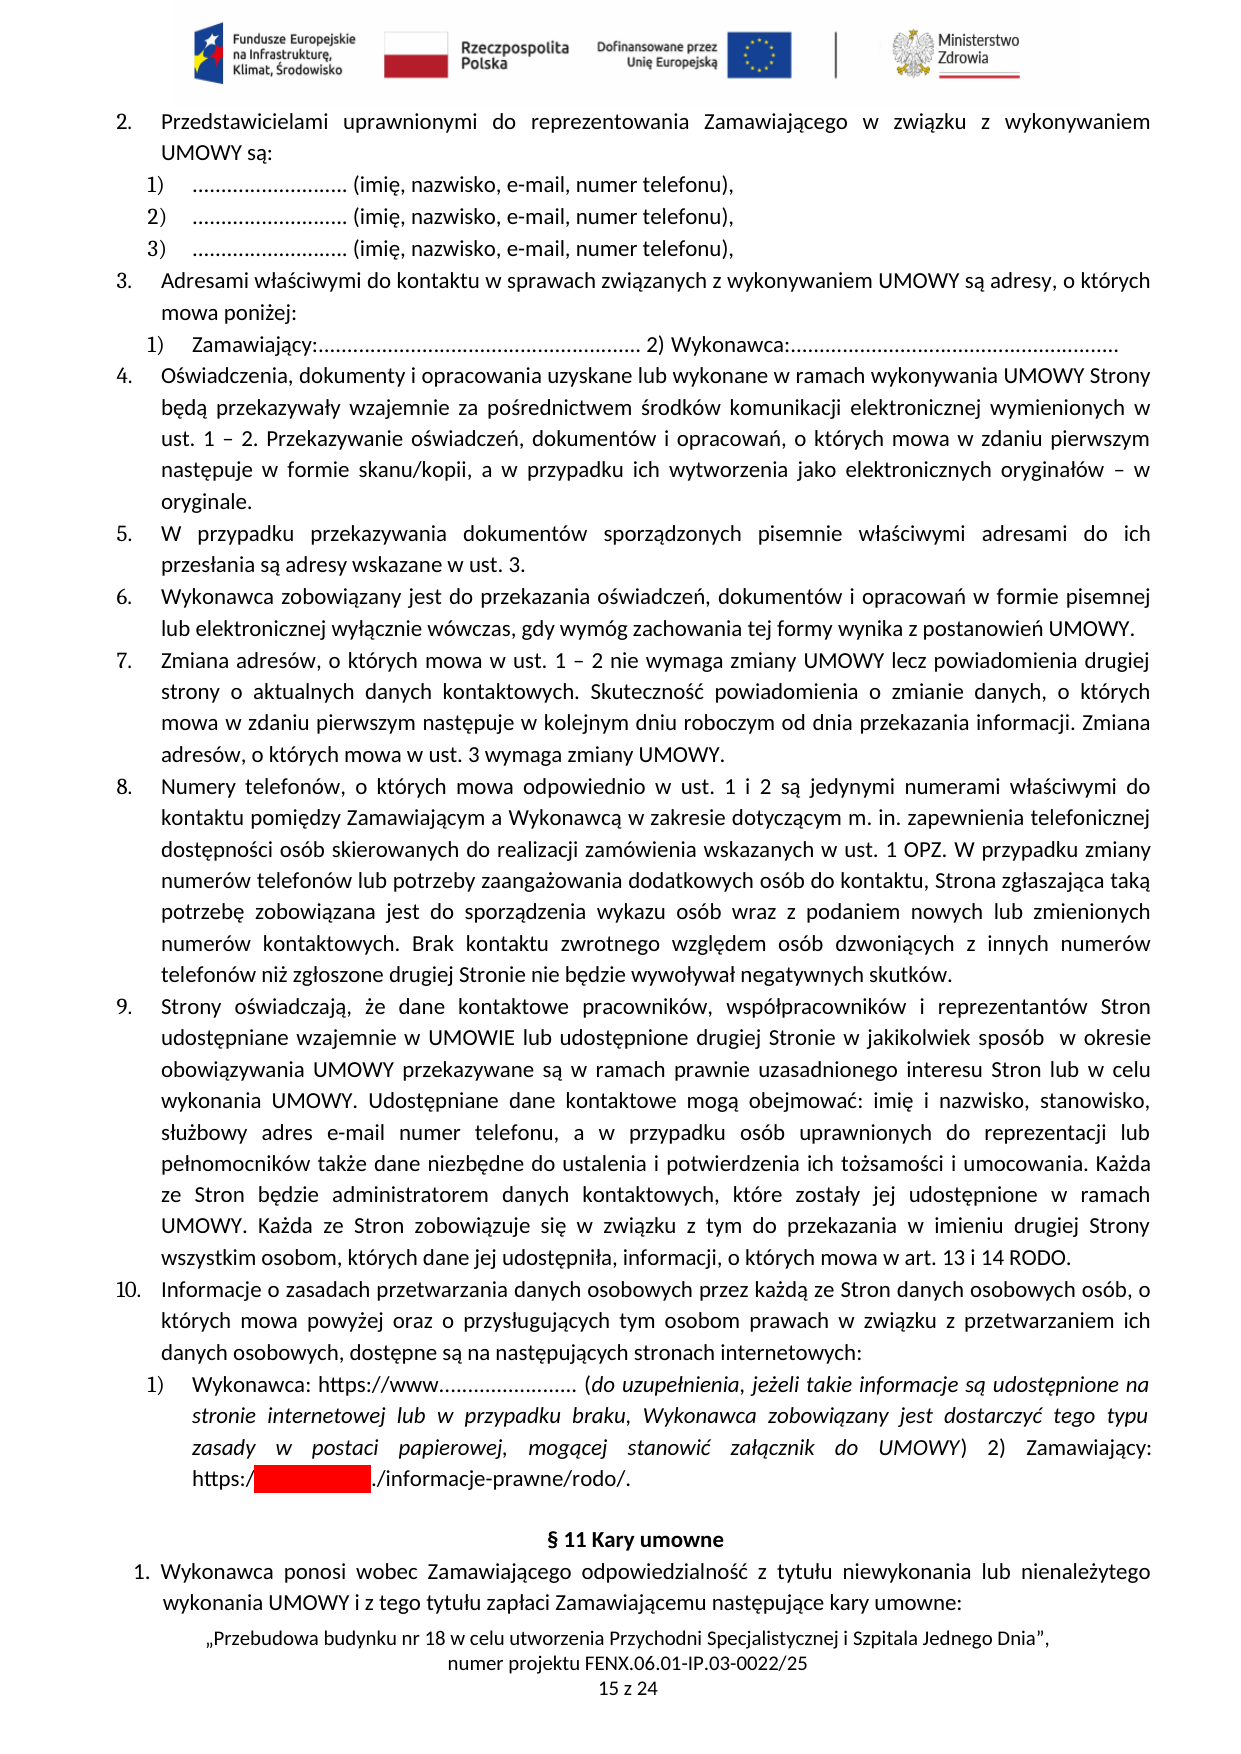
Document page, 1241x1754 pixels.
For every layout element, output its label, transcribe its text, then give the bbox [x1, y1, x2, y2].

list Wykonawca: https://www........................ (do uzupełnienia, jeżeli takie informacje są udostępnione na stronie internetowej lub w przypadku braku, Wykonawca zobowiązany jest dostarczyć tego typu zasady w postaci papierowej, mogącej stanowić załącznik do UMOWY) 2) Zamawiający: https:/…………………../informacje-prawne/rodo/. [147, 1370, 1152, 1493]
subtitle § 11 Kary umowne [119, 1526, 1152, 1553]
list Numery telefonów, o których mowa odpowiednio w ust. 1 i 2 są jedynymi numerami właściwymi do kontaktu pomiędzy Zamawiającym a Wykonawcą w zakresie dotyczącym m. in. zapewnienia telefonicznej dostępności osób skierowanych do realizacji zamówienia wskazanych w ust. 1 OPZ. W przypadku zmiany numerów telefonów lub potrzeby zaangażowania dodatkowych osób do kontaktu, Strona zgłaszająca taką potrzebę zobowiązana jest do sporządzenia wykazu osób wraz z podaniem nowych lub zmienionych numerów kontaktowych. Brak kontaktu zwrotnego względem osób dzwoniących z innych numerów telefonów niż zgłoszone drugiej Stronie nie będzie wywoływał negatywnych skutków. [116, 772, 1152, 988]
list Przedstawicielami uprawnionymi do reprezentowania Zamawiającego w związku z wykonywaniem UMOWY są: [116, 107, 1152, 166]
list ........................... (imię, nazwisko, e-mail, numer telefonu), [147, 234, 1152, 262]
list Strony oświadczają, że dane kontaktowe pracowników, współpracowników i reprezentantów Stron udostępniane wzajemnie w UMOWIE lub udostępnione drugiej Stronie w jakikolwiek sposób w okresie obowiązywania UMOWY przekazywane są w ramach prawnie uzasadnionego interesu Stron lub w celu wykonania UMOWY. Udostępniane dane kontaktowe mogą obejmować: imię i nazwisko, stanowisko, służbowy adres e-mail numer telefonu, a w przypadku osób uprawnionych do reprezentacji lub pełnomocników także dane niezbędne do ustalenia i potwierdzenia ich tożsamości i umocowania. Każda ze Stron będzie administratorem danych kontaktowych, które zostały jej udostępnione w ramach UMOWY. Każda ze Stron zobowiązuje się w związku z tym do przekazania w imieniu drugiej Strony wszystkim osobom, których dane jej udostępniła, informacji, o których mowa w art. 13 i 14 RODO. [116, 992, 1152, 1271]
list ........................... (imię, nazwisko, e-mail, numer telefonu), [147, 202, 1152, 230]
text 1. Wykonawca ponosi wobec Zamawiającego odpowiedzialność z tytułu niewykonania lub nienależytego wykonania UMOWY i z tego tytułu zapłaci Zamawiającemu następujące kary umowne: [133, 1557, 1152, 1617]
picture [174, 0, 1082, 107]
list Oświadczenia, dokumenty i opracowania uzyskane lub wykonane w ramach wykonywania UMOWY Strony będą przekazywały wzajemnie za pośrednictwem środków komunikacji elektronicznej wymienionych w ust. 1 – 2. Przekazywanie oświadczeń, dokumentów i opracowań, o których mowa w zdaniu pierwszym następuje w formie skanu/kopii, a w przypadku ich wytworzenia jako elektronicznych oryginałów – w oryginale. [116, 361, 1152, 515]
list Zmiana adresów, o których mowa w ust. 1 – 2 nie wymaga zmiany UMOWY lecz powiadomienia drugiej strony o aktualnych danych kontaktowych. Skuteczność powiadomienia o zmianie danych, o których mowa w zdaniu pierwszym następuje w kolejnym dniu roboczym od dnia przekazania informacji. Zmiana adresów, o których mowa w ust. 3 wymaga zmiany UMOWY. [116, 646, 1152, 768]
list Adresami właściwymi do kontaktu w sprawach związanych z wykonywaniem UMOWY są adresy, o których mowa poniżej: [116, 266, 1152, 326]
list Zamawiający:........................................................ 2) Wykonawca:......................................................... [147, 330, 1152, 358]
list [147, 170, 1152, 198]
list Informacje o zasadach przetwarzania danych osobowych przez każdą ze Stron danych osobowych osób, o których mowa powyżej oraz o przysługujących tym osobom prawach w związku z przetwarzaniem ich danych osobowych, dostępne są na następujących stronach internetowych: [116, 1275, 1152, 1366]
list Wykonawca zobowiązany jest do przekazania oświadczeń, dokumentów i opracowań w formie pisemnej lub elektronicznej wyłącznie wówczas, gdy wymóg zachowania tej formy wynika z postanowień UMOWY. [116, 582, 1152, 642]
list W przypadku przekazywania dokumentów sporządzonych pisemnie właściwymi adresami do ich przesłania są adresy wskazane w ust. 3. [116, 519, 1152, 578]
